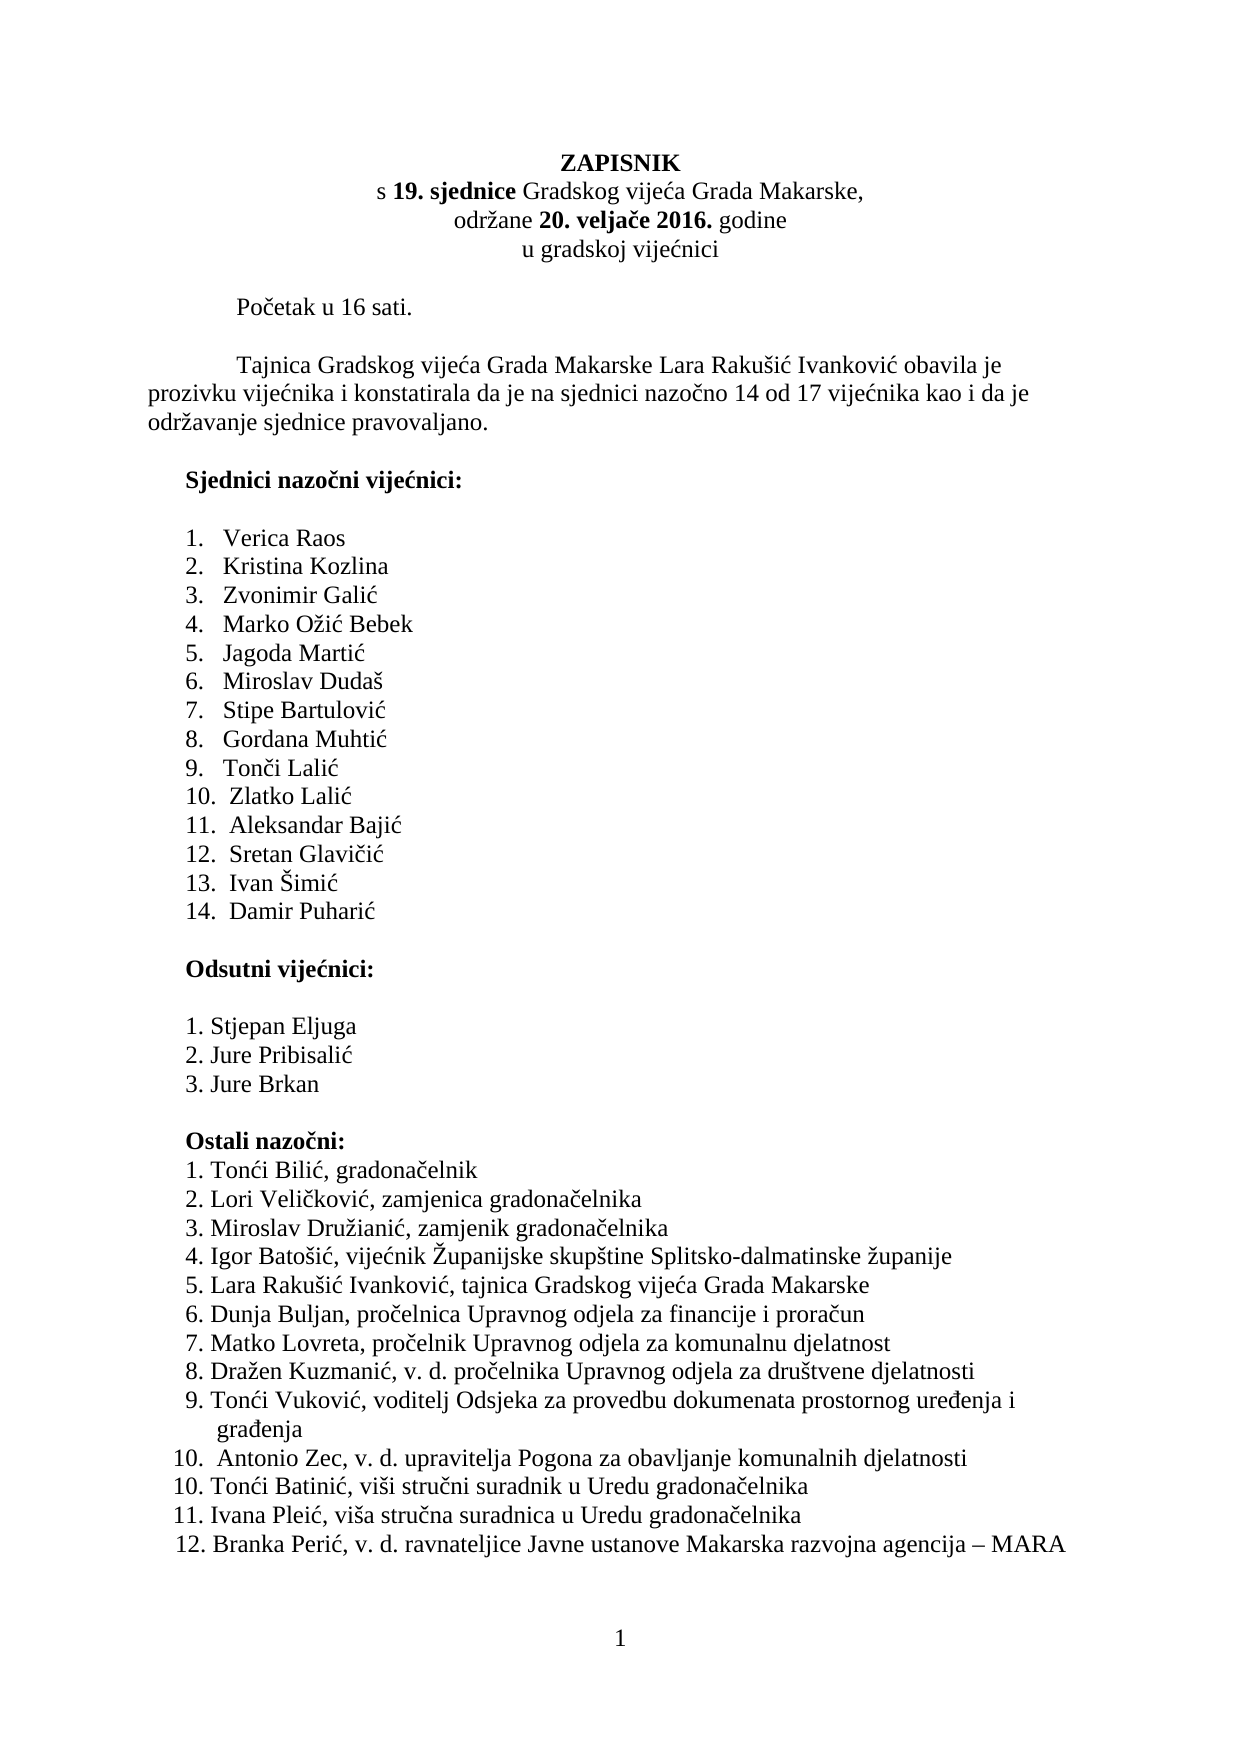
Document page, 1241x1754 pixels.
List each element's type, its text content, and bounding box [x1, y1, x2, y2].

list Sretan Glavičić [185, 839, 1093, 868]
text 3. Miroslav Družianić, zamjenik gradonačelnika [148, 1213, 1093, 1241]
list Stipe Bartulović [185, 695, 1093, 724]
text Tajnica Gradskog vijeća Grada Makarske Lara Rakušić Ivanković obavila je prozivku vijećnika i konstatirala da je na sjednici nazočno 14 od 17 vijećnika kao i da je održavanje sjednice pravovaljano. [148, 350, 1093, 436]
list Marko Ožić Bebek [185, 609, 1093, 638]
text Početak u 16 sati. [148, 292, 1093, 321]
text 6. Dunja Buljan, pročelnica Upravnog odjela za financije i proračun [148, 1299, 1093, 1328]
list Damir Puharić [185, 896, 1093, 925]
text 8. Dražen Kuzmanić, v. d. pročelnika Upravnog odjela za društvene djelatnosti [148, 1356, 1093, 1385]
text održane 20. veljače 2016. godine [148, 205, 1093, 234]
text 7. Matko Lovreta, pročelnik Upravnog odjela za komunalnu djelatnost [148, 1328, 1093, 1356]
text Ostali nazočni: [148, 1126, 1093, 1155]
text Sjednici nazočni vijećnici: [148, 465, 1093, 494]
list Gordana Muhtić [185, 724, 1093, 753]
text 1. Tonći Bilić, gradonačelnik [148, 1155, 1093, 1184]
text 4. Igor Batošić, vijećnik Županijske skupštine Splitsko-dalmatinske županije [148, 1241, 1093, 1270]
text 9. Tonći Vuković, voditelj Odsjeka za provedbu dokumenata prostornog uređenja i [148, 1385, 1093, 1414]
text 2. Jure Pribisalić [148, 1040, 1093, 1069]
text 3. Jure Brkan [148, 1069, 1093, 1098]
text 2. Lori Veličković, zamjenica gradonačelnika [148, 1184, 1093, 1213]
list Jagoda Martić [185, 638, 1093, 666]
list Zvonimir Galić [185, 580, 1093, 609]
text s 19. sjednice Gradskog vijeća Grada Makarske, [148, 176, 1093, 205]
text 12. Branka Perić, v. d. ravnateljice Javne ustanove Makarska razvojna agencija – MARA [162, 1529, 1093, 1558]
text građenja [148, 1414, 1093, 1443]
text 10. Antonio Zec, v. d. upravitelja Pogona za obavljanje komunalnih djelatnosti [148, 1443, 1093, 1471]
list Aleksandar Bajić [185, 810, 1093, 839]
list Zlatko Lalić [185, 781, 1093, 810]
text u gradskoj vijećnici [148, 234, 1093, 263]
list Tonči Lalić [185, 753, 1093, 781]
list Miroslav Dudaš [185, 666, 1093, 695]
text 10. Tonći Batinić, viši stručni suradnik u Uredu gradonačelnika [148, 1471, 1093, 1500]
text 5. Lara Rakušić Ivanković, tajnica Gradskog vijeća Grada Makarske [148, 1270, 1093, 1299]
text 11. Ivana Pleić, viša stručna suradnica u Uredu gradonačelnika [148, 1500, 1093, 1529]
list Verica Raos [185, 523, 1093, 551]
list Kristina Kozlina [185, 551, 1093, 580]
list Ivan Šimić [185, 868, 1093, 896]
text 1. Stjepan Eljuga [148, 1011, 1093, 1040]
text ZAPISNIK [148, 148, 1093, 176]
text Odsutni vijećnici: [185, 954, 1093, 983]
